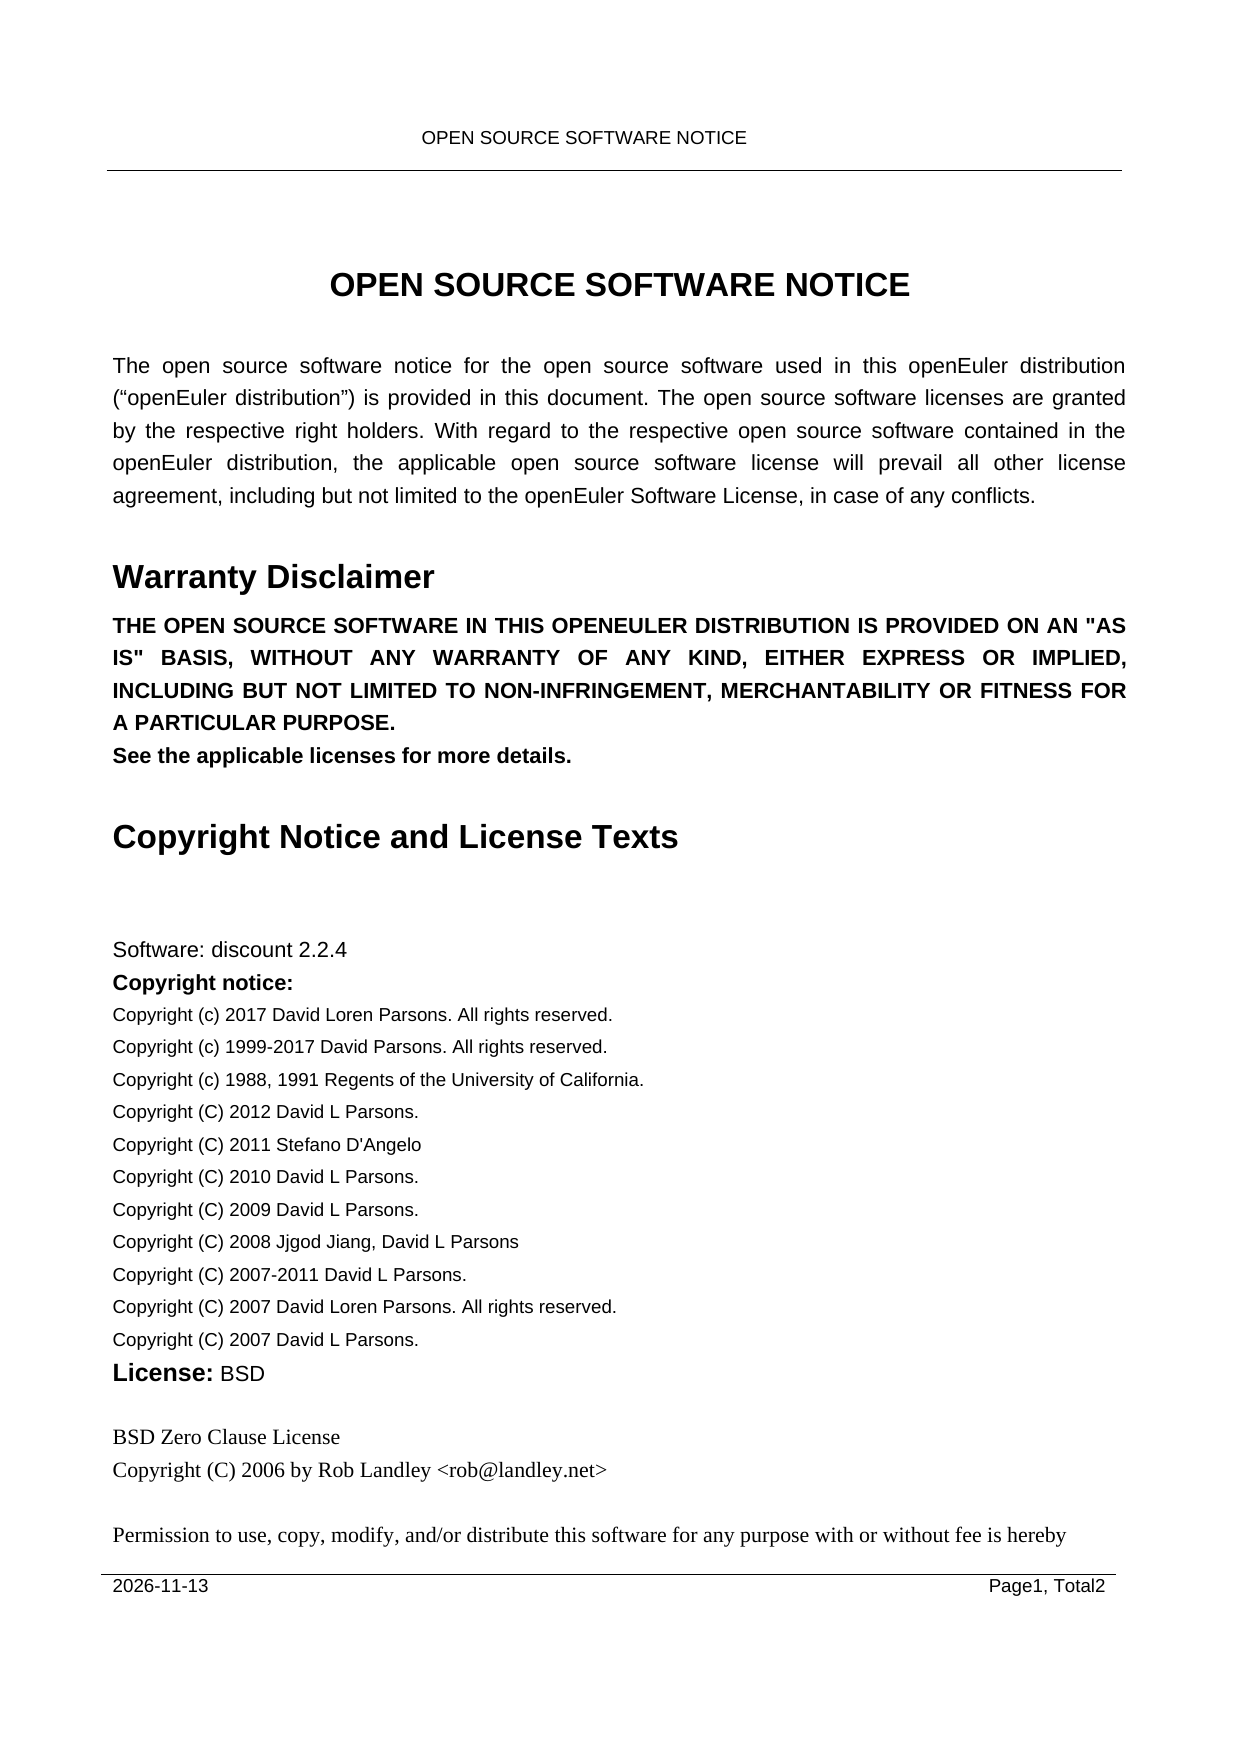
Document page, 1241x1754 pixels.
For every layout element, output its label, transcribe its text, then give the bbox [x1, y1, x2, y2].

text Copyright (c) 1988, 1991 Regents of the University of California. [112, 1063, 1128, 1096]
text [112, 1356, 1128, 1551]
text Copyright (C) 2011 Stefano D'Angelo [112, 1128, 1128, 1161]
text Copyright (C) 2010 David L Parsons. [112, 1161, 1128, 1193]
text Copyright (c) 1999-2017 David Parsons. All rights reserved. [112, 1031, 1128, 1063]
text Copyright (c) 2017 David Loren Parsons. All rights reserved. [112, 998, 1128, 1031]
text The open source software notice for the open source software used in this openEuler distribution (“openEuler distribution”) is provided in this document. The open source software licenses are granted by the respective right holders. With regard to the respective open source software contained in the openEuler distribution, the applicable open source software license will prevail all other license agreement, including but not limited to the openEuler Software License, in case of any conflicts. [112, 349, 1128, 511]
text Copyright notice: [112, 966, 1128, 998]
text Copyright (C) 2007 David L Parsons. [112, 1323, 1128, 1356]
text THE OPEN SOURCE SOFTWARE IN THIS OPENEULER DISTRIBUTION IS PROVIDED ON AN "AS IS" BASIS, WITHOUT ANY WARRANTY OF ANY KIND, EITHER EXPRESS OR IMPLIED, INCLUDING BUT NOT LIMITED TO NON-INFRINGEMENT, MERCHANTABILITY OR FITNESS FOR A PARTICULAR PURPOSE. See the applicable licenses for more details. [112, 609, 1128, 771]
text Copyright (C) 2007-2011 David L Parsons. [112, 1258, 1128, 1291]
text Copyright (C) 2009 David L Parsons. [112, 1193, 1128, 1226]
text Copyright (C) 2012 David L Parsons. [112, 1096, 1128, 1128]
text Warranty Disclaimer [112, 544, 1128, 609]
text Copyright (C) 2008 Jjgod Jiang, David L Parsons [112, 1226, 1128, 1258]
text Software: discount 2.2.4 [112, 933, 1128, 966]
text OPEN SOURCE SOFTWARE NOTICE [112, 251, 1128, 316]
text Copyright (C) 2007 David Loren Parsons. All rights reserved. [112, 1291, 1128, 1323]
text Copyright Notice and License Texts [112, 804, 1128, 869]
